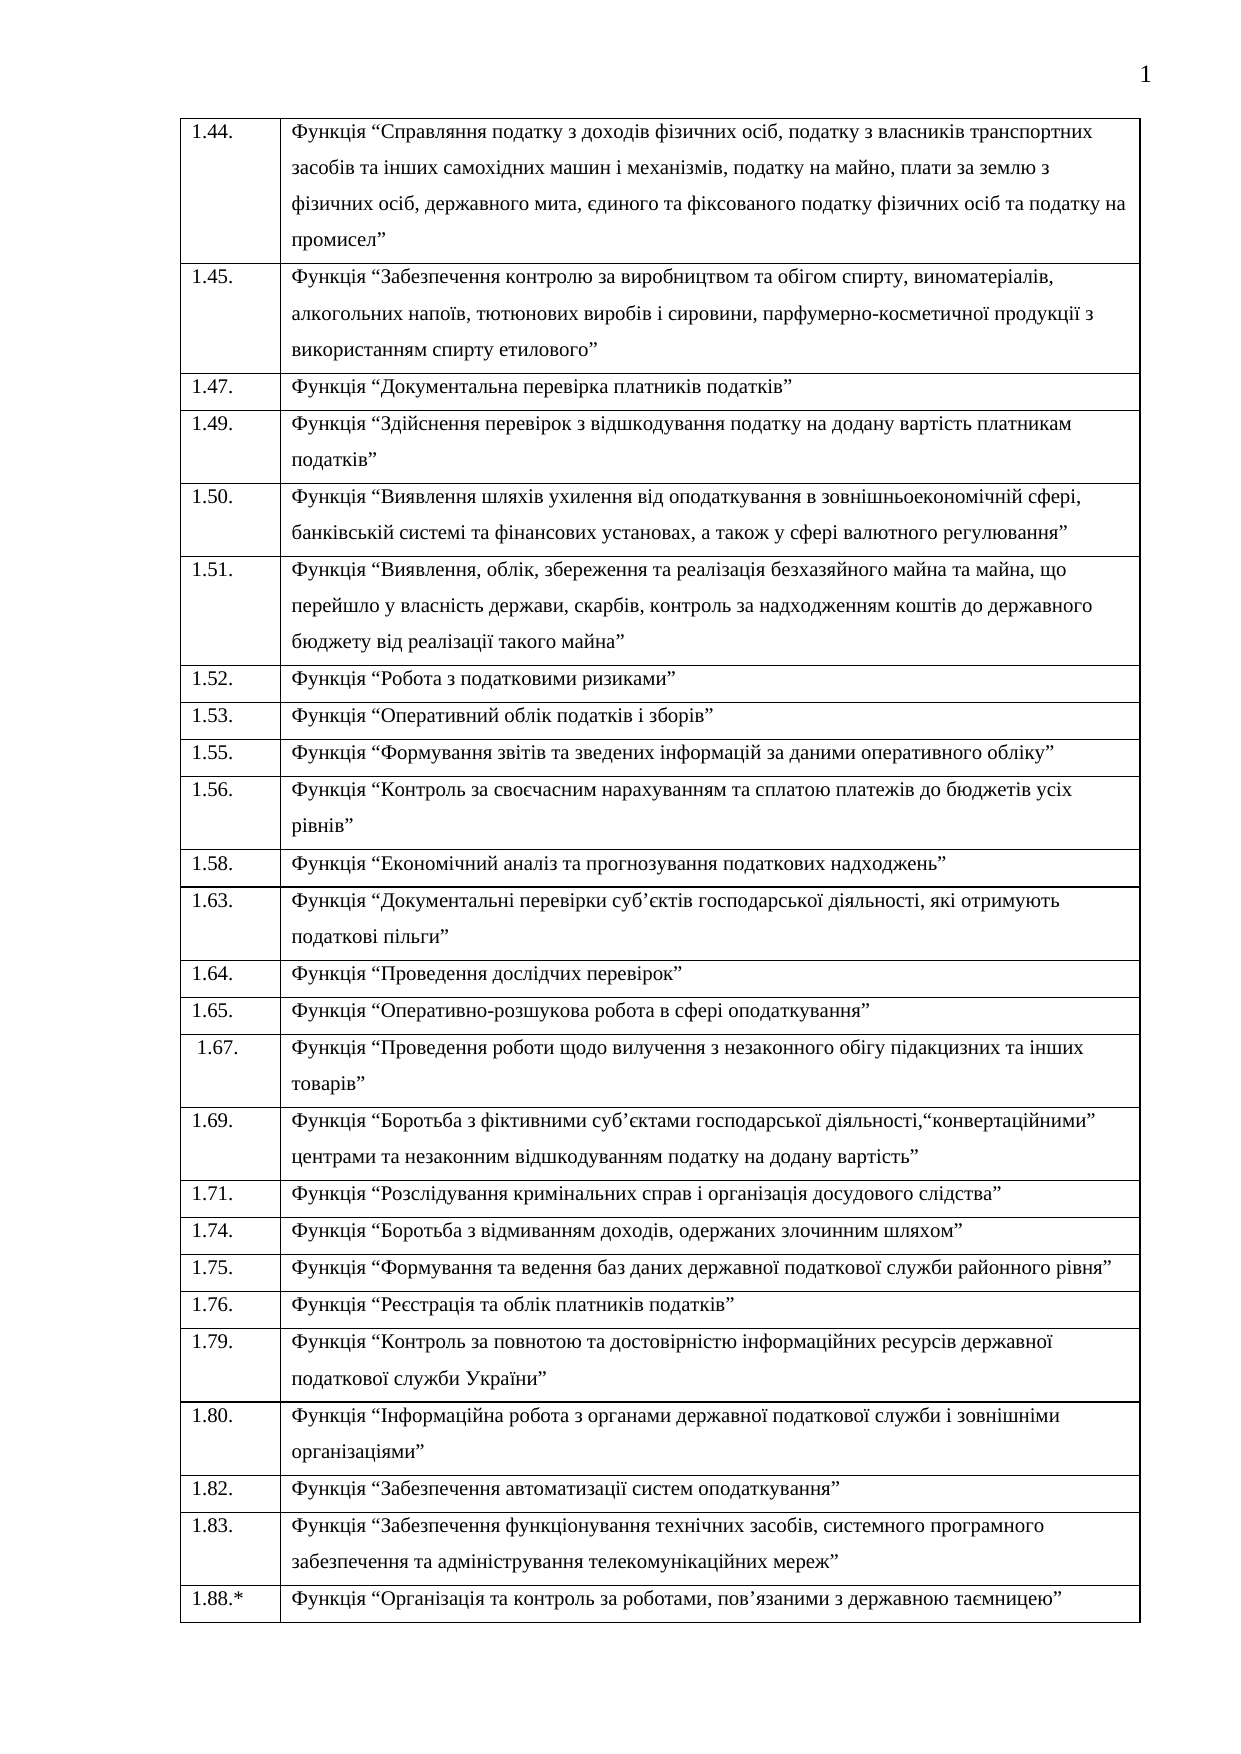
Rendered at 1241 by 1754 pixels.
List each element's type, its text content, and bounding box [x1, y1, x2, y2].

table_cell 1.51. [181, 557, 280, 665]
table_cell 1.45. [181, 264, 280, 372]
table_cell 1.44. [181, 119, 280, 263]
table_cell 1.67. [181, 1035, 280, 1107]
table_cell 1.88.* [181, 1586, 280, 1622]
table_cell 1.80. [181, 1403, 280, 1474]
table_cell Функція “Забезпечення функціонування технічних засобів, системного програмного забезпечення та адміністрування телекомунікаційних мереж” [281, 1513, 1139, 1585]
table_cell Функція “Формування звітів та зведених інформацій за даними оперативного обліку” [281, 740, 1139, 776]
table_cell Функція “Робота з податковими ризиками” [281, 666, 1139, 702]
table_cell Функція “Здійснення перевірок з відшкодування податку на додану вартість платникам податків” [281, 411, 1139, 483]
table_cell 1.83. [181, 1513, 280, 1585]
table_cell 1.52. [181, 666, 280, 702]
table_cell Функція “Розслідування кримінальних справ і організація досудового слідства” [281, 1181, 1139, 1217]
table_cell Функція “Забезпечення контролю за виробництвом та обігом спирту, виноматеріалів, алкогольних напоїв, тютюнових виробів і сировини, парфумерно-косметичної продукції з використанням спирту етилового” [281, 264, 1139, 372]
table_cell Функція “Оперативний облік податків і зборів” [281, 703, 1139, 739]
table_cell Функція “Економічний аналіз та прогнозування податкових надходжень” [281, 850, 1139, 886]
table_cell 1.49. [181, 411, 280, 483]
table_cell 1.75. [181, 1255, 280, 1291]
table_cell Функція “Організація та контроль за роботами, пов’язаними з державною таємницею” [281, 1586, 1139, 1622]
table_cell 1.82. [181, 1476, 280, 1512]
table_cell Функція “Виявлення шляхів ухилення від оподаткування в зовнішньоекономічній сфері, банківській системі та фінансових установах, а також у сфері валютного регулювання” [281, 484, 1139, 556]
table_cell Функція “Проведення дослідчих перевірок” [281, 961, 1139, 997]
table_cell Функція “Боротьба з фіктивними суб’єктами господарської діяльності,“конвертаційними” центрами та незаконним відшкодуванням податку на додану вартість” [281, 1108, 1139, 1180]
table_cell 1.69. [181, 1108, 280, 1180]
table_cell Функція “Документальна перевірка платників податків” [281, 374, 1139, 409]
table_cell Функція “Оперативно-розшукова робота в сфері оподаткування” [281, 998, 1139, 1034]
table_cell 1.56. [181, 777, 280, 849]
table_cell Функція “Боротьба з відмиванням доходів, одержаних злочинним шляхом” [281, 1218, 1139, 1254]
table_cell Функція “Контроль за повнотою та достовірністю інформаційних ресурсів державної податкової служби України” [281, 1329, 1139, 1401]
table_cell 1.76. [181, 1292, 280, 1328]
table_cell 1.74. [181, 1218, 280, 1254]
table_cell Функція “Забезпечення автоматизації систем оподаткування” [281, 1476, 1139, 1512]
table_cell Функція “Виявлення, облік, збереження та реалізація безхазяйного майна та майна, що перейшло у власність держави, скарбів, контроль за надходженням коштів до державного бюджету від реалізації такого майна” [281, 557, 1139, 665]
table_cell Функція “Формування та ведення баз даних державної податкової служби районного рівня” [281, 1255, 1139, 1291]
table_cell 1.64. [181, 961, 280, 997]
table_cell 1.63. [181, 888, 280, 959]
table_cell Функція “Інформаційна робота з органами державної податкової служби і зовнішніми організаціями” [281, 1403, 1139, 1474]
table_cell 1.79. [181, 1329, 280, 1401]
table_cell 1.65. [181, 998, 280, 1034]
table_cell 1.71. [181, 1181, 280, 1217]
table_cell 1.50. [181, 484, 280, 556]
table_cell Функція “Проведення роботи щодо вилучення з незаконного обігу підакцизних та інших товарів” [281, 1035, 1139, 1107]
table_cell 1.55. [181, 740, 280, 776]
table_cell 1.47. [181, 374, 280, 409]
table_cell Функція “Реєстрація та облік платників податків” [281, 1292, 1139, 1328]
table_cell Функція “Справляння податку з доходів фізичних осіб, податку з власників транспортних засобів та інших самохідних машин і механізмів, податку на майно, плати за землю з фізичних осіб, державного мита, єдиного та фіксованого податку фізичних осіб та податку на промисел” [281, 119, 1139, 263]
table_cell 1.53. [181, 703, 280, 739]
table_cell Функція “Документальні перевірки суб’єктів господарської діяльності, які отримують податкові пільги” [281, 888, 1139, 959]
table_cell 1.58. [181, 850, 280, 886]
table_cell Функція “Контроль за своєчасним нарахуванням та сплатою платежів до бюджетів усіх рівнів” [281, 777, 1139, 849]
